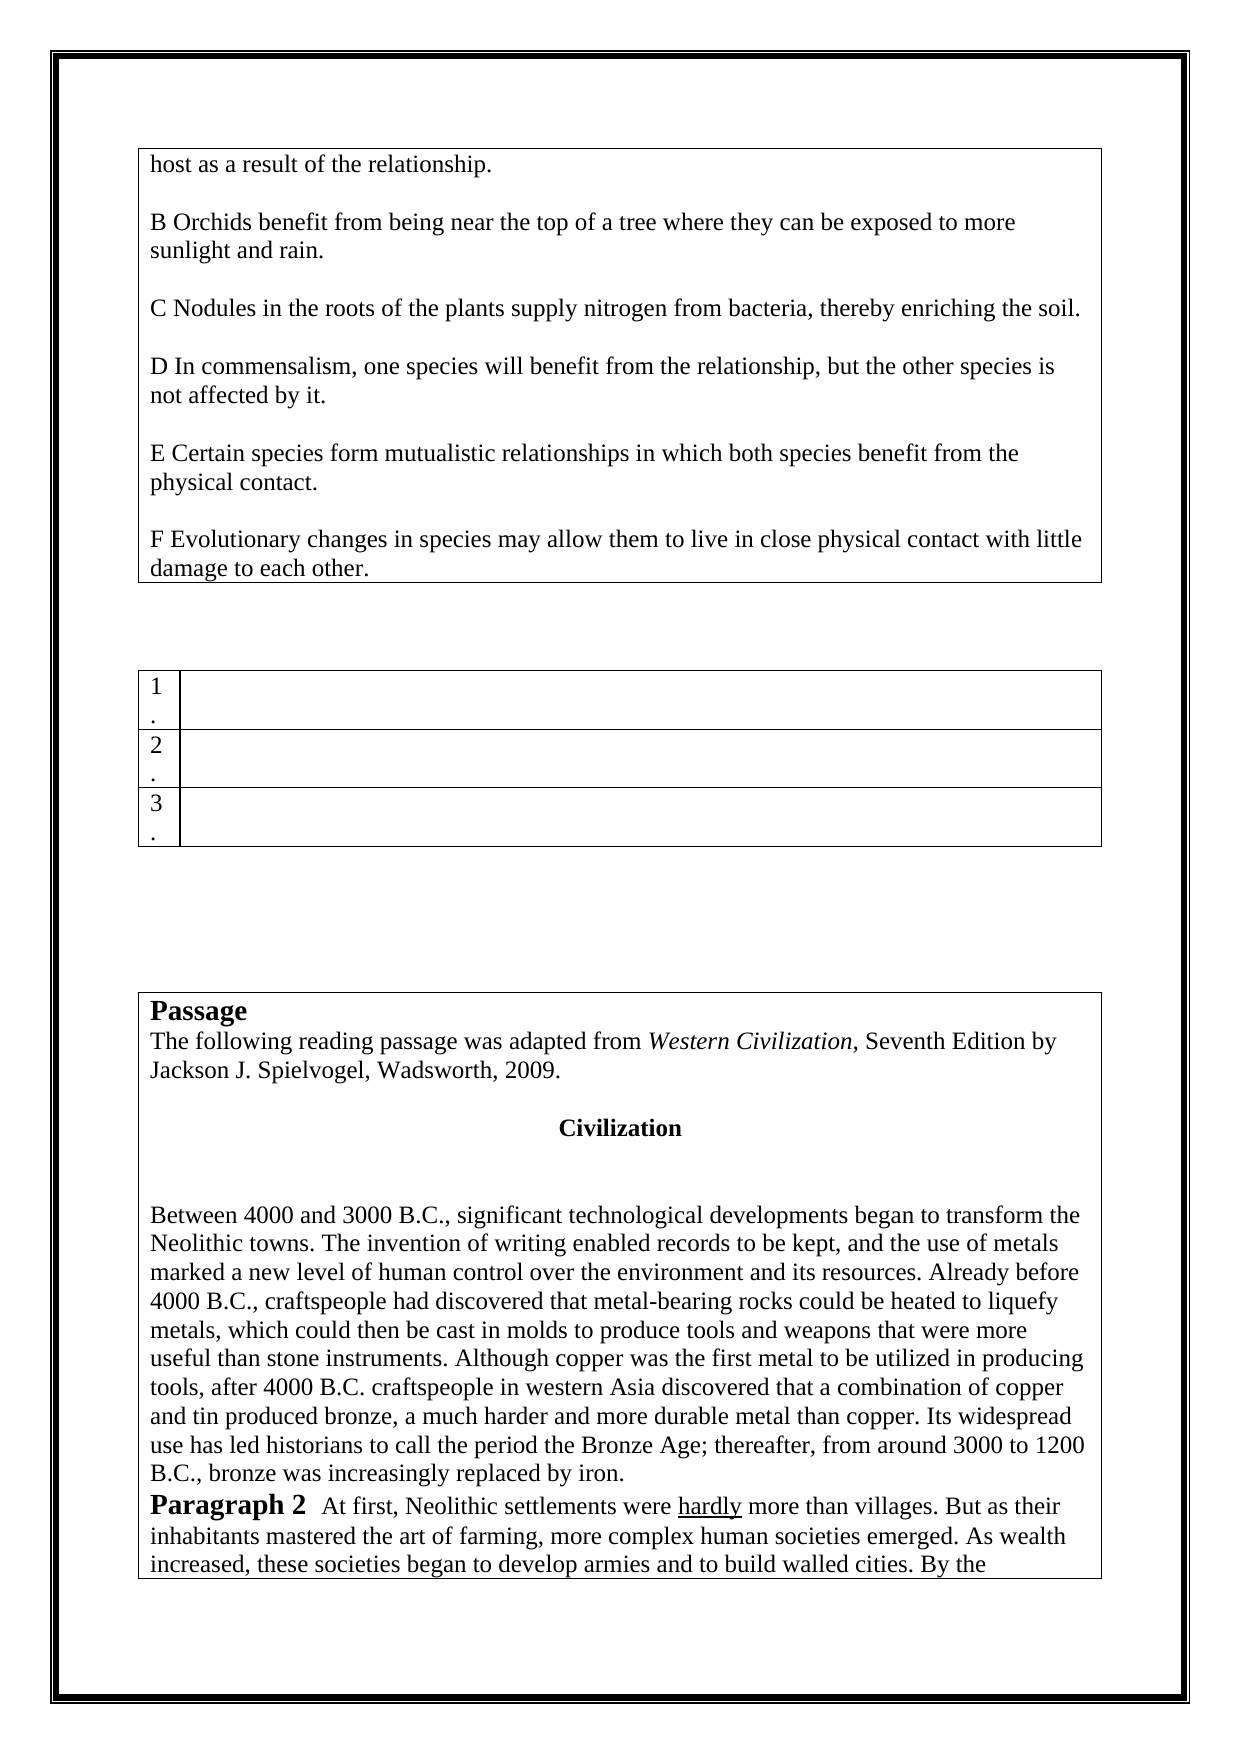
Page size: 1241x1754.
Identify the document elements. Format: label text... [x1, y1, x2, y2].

table_header [181, 671, 1101, 729]
table_cell 3. [139, 788, 179, 846]
table_cell [181, 730, 1101, 787]
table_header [139, 993, 1101, 1578]
table_cell [181, 788, 1101, 846]
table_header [139, 149, 1101, 582]
table_header 1. [139, 671, 179, 729]
table_cell 2. [139, 730, 179, 787]
